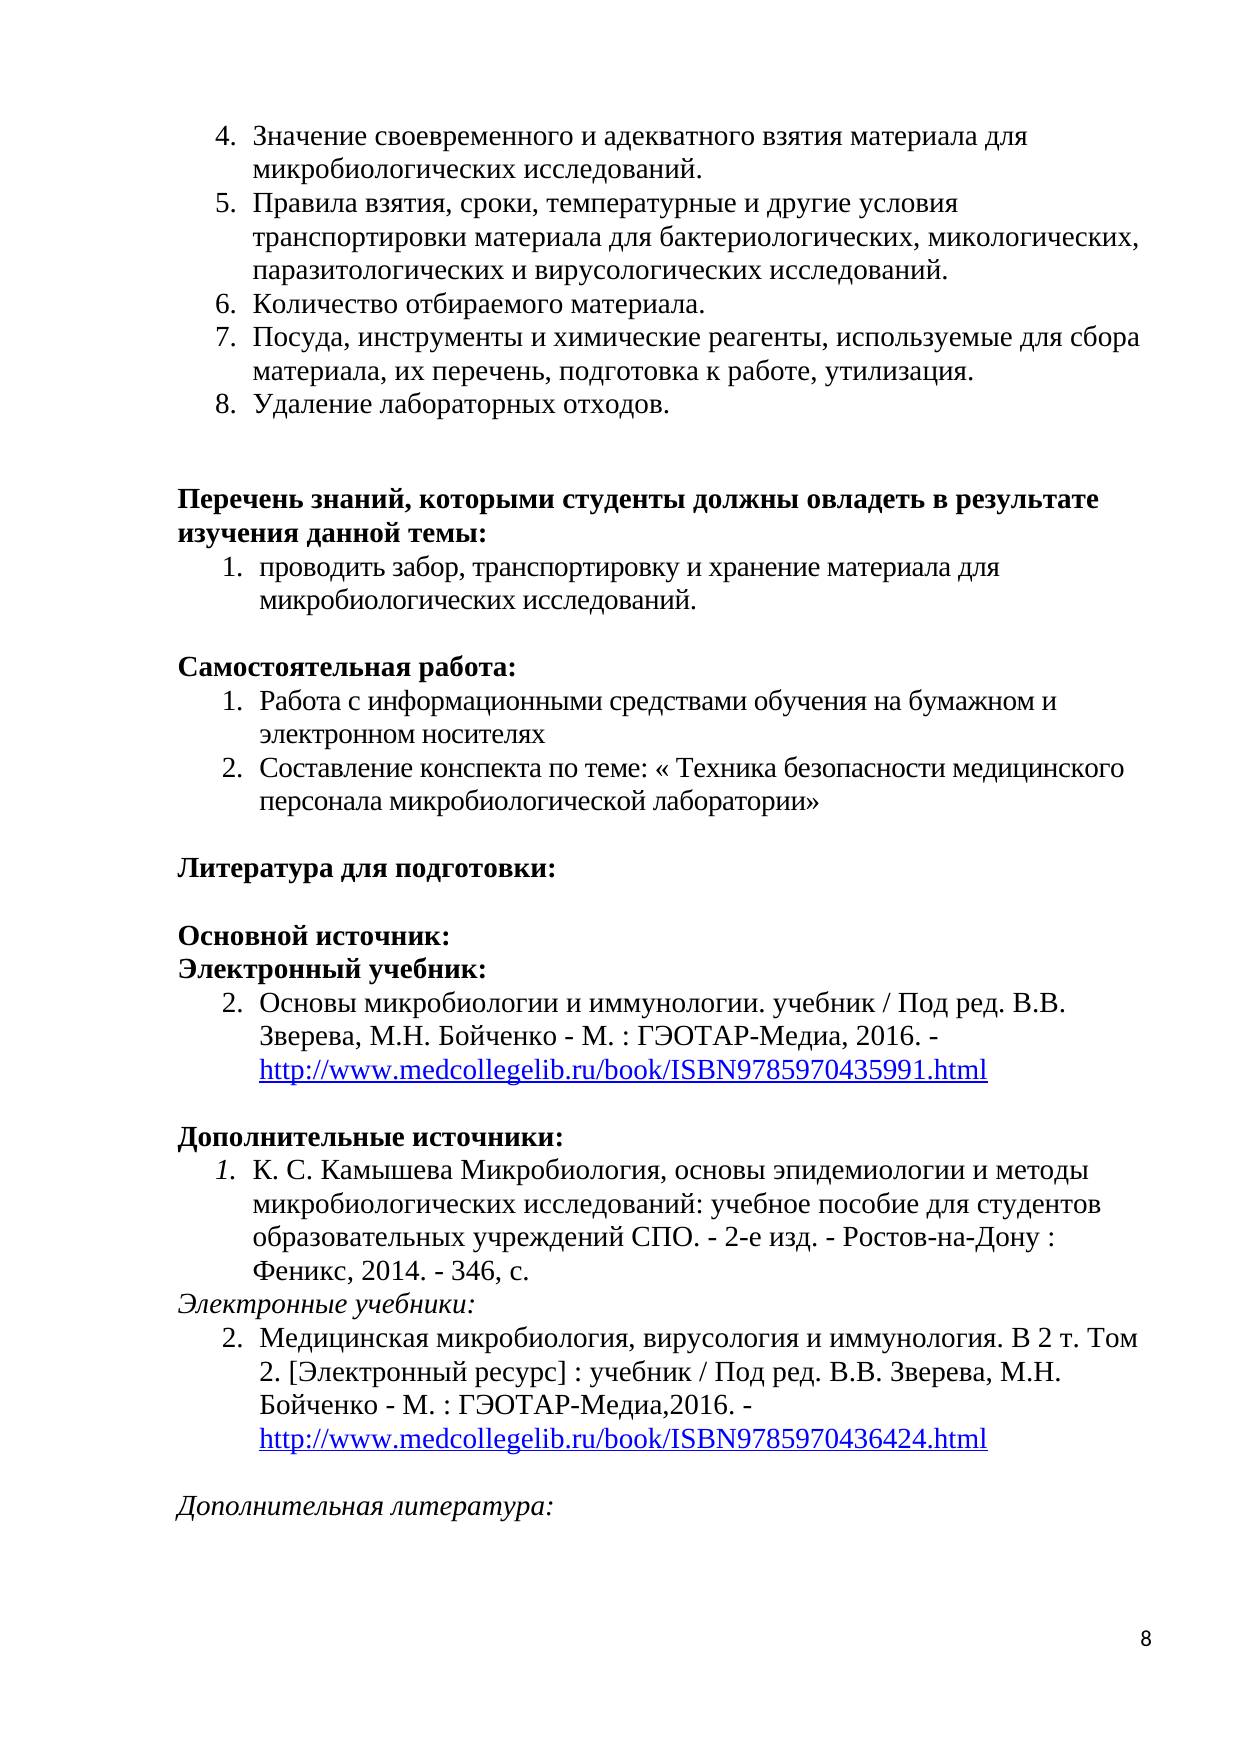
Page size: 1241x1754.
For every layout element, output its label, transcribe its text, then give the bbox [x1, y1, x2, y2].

list Составление конспекта по теме: « Техника безопасности медицинского персонала микробиологической лаборатории» [222, 750, 1152, 817]
list Посуда, инструменты и химические реагенты, используемые для сбора материала, их перечень, подготовка к работе, утилизация. [215, 319, 1152, 386]
text Литература для подготовки: [177, 851, 1152, 884]
text Электронный учебник: [177, 951, 1152, 985]
list Удаление лабораторных отходов. [215, 386, 1152, 420]
text Перечень знаний, которыми студенты должны овладеть в результате изучения данной темы: [177, 482, 1152, 549]
text Самостоятельная работа: [177, 649, 1152, 683]
list Количество отбираемого материала. [215, 286, 1152, 319]
text Основной источник: [177, 918, 1152, 951]
list Правила взятия, сроки, температурные и другие условия транспортировки материала для бактериологических, микологических, паразитологических и вирусологических исследований. [215, 185, 1152, 286]
list Значение своевременного и адекватного взятия материала для микробиологических исследований. [215, 118, 1152, 185]
list К. С. Камышева Микробиология, основы эпидемиологии и методы микробиологических исследований: учебное пособие для студентов образовательных учреждений СПО. - 2-е изд. - Ростов-на-Дону : Феникс, 2014. - 346, с. [215, 1152, 1152, 1287]
list Медицинская микробиология, вирусология и иммунология. В 2 т. Том 2. [Электронный ресурс] : учебник / Под ред. В.В. Зверева, М.Н. Бойченко - М. : ГЭОТАР-Медиа,2016. - http://www.medcollegelib.ru/book/ISBN9785970436424.html [222, 1320, 1152, 1454]
text Дополнительная литература: [177, 1488, 1152, 1521]
list Основы микробиологии и иммунологии. учебник / Под ред. В.В. Зверева, М.Н. Бойченко - М. : ГЭОТАР-Медиа, 2016. - http://www.medcollegelib.ru/book/ISBN9785970435991.html [222, 985, 1152, 1085]
list Работа с информационными средствами обучения на бумажном и электронном носителях [222, 683, 1152, 750]
list проводить забор, транспортировку и хранение материала для микробиологических исследований. [222, 549, 1152, 616]
text Дополнительные источники: [177, 1119, 1152, 1152]
text Электронные учебники: [177, 1287, 1152, 1320]
